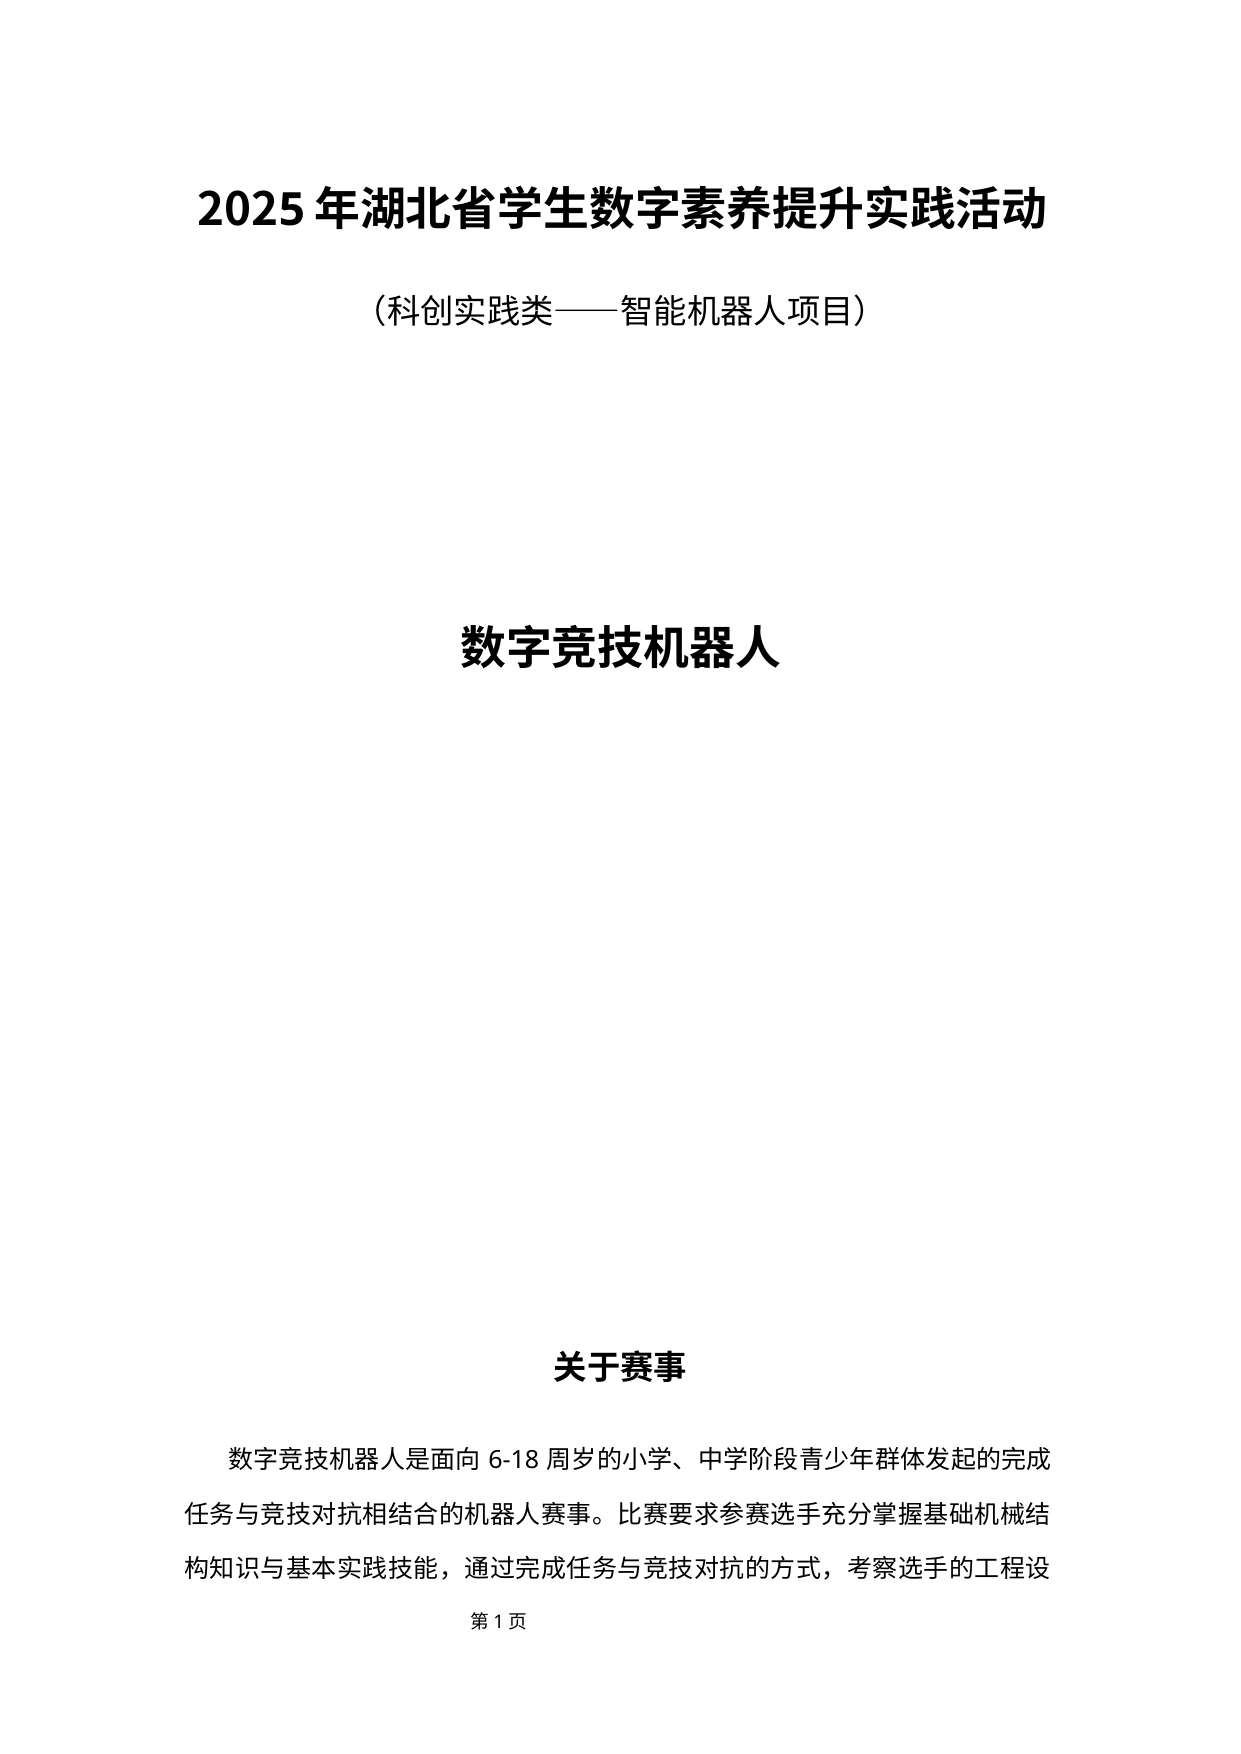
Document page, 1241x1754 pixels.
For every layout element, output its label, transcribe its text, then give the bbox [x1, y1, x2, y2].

text （科创实践类——智能机器人项目） [184, 285, 1056, 333]
text 2025年湖北省学生数字素养提升实践活动 [188, 172, 1056, 239]
subtitle 关于赛事 [184, 1341, 1056, 1389]
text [184, 1440, 1054, 1585]
text 数字竞技机器人 [184, 611, 1056, 678]
